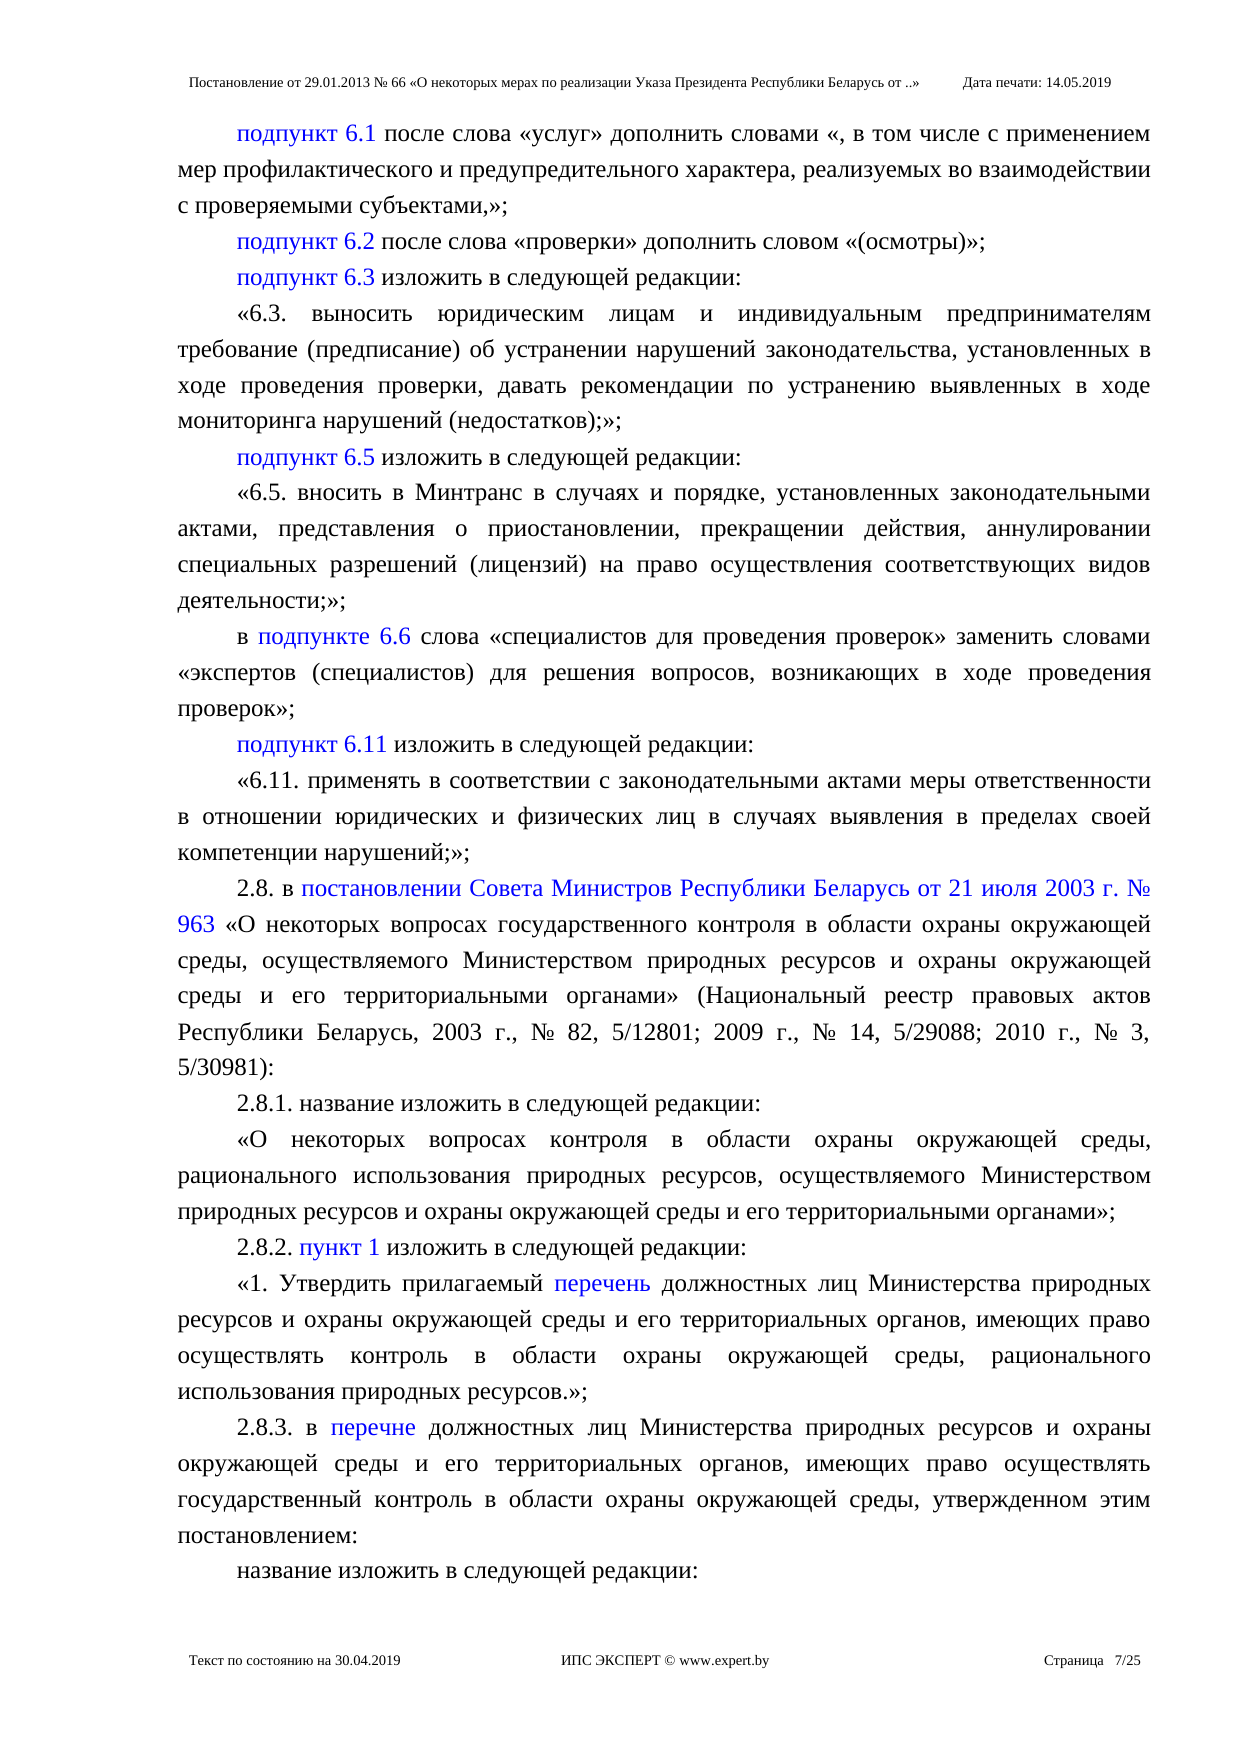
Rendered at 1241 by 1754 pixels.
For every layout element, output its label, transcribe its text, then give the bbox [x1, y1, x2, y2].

text 2.8.1. название изложить в следующей редакции: [177, 1088, 1152, 1117]
text подпункт 6.5 изложить в следующей редакции: [177, 442, 1152, 470]
text «6.11. применять в соответствии с законодательными актами меры ответственности в отношении юридических и физических лиц в случаях выявления в пределах своей компетенции нарушений;»; [177, 765, 1152, 866]
text «6.3. выносить юридическим лицам и индивидуальным предпринимателям требование (предписание) об устранении нарушений законодательства, установленных в ходе проведения проверки, давать рекомендации по устранению выявленных в ходе мониторинга нарушений (недостатков);»; [177, 298, 1152, 434]
text 2.8.2. пункт 1 изложить в следующей редакции: [177, 1232, 1152, 1261]
text подпункт 6.3 изложить в следующей редакции: [177, 262, 1152, 291]
text 2.8. в постановлении Совета Министров Республики Беларусь от 21 июля 2003 г. № 963 «О некоторых вопросах государственного контроля в области охраны окружающей среды, осуществляемого Министерством природных ресурсов и охраны окружающей среды и его территориальными органами» (Национальный реестр правовых актов Республики Беларусь, 2003 г., № 82, 5/12801; 2009 г., № 14, 5/29088; 2010 г., № 3, 5/30981): [177, 873, 1152, 1081]
text подпункт 6.1 после слова «услуг» дополнить словами «, в том числе с применением мер профилактического и предупредительного характера, реализуемых во взаимодействии с проверяемыми субъектами,»; [177, 118, 1152, 219]
text в подпункте 6.6 слова «специалистов для проведения проверок» заменить словами «экспертов (специалистов) для решения вопросов, возникающих в ходе проведения проверок»; [177, 621, 1152, 722]
text «6.5. вносить в Минтранс в случаях и порядке, установленных законодательными актами, представления о приостановлении, прекращении действия, аннулировании специальных разрешений (лицензий) на право осуществления соответствующих видов деятельности;»; [177, 477, 1152, 614]
text подпункт 6.11 изложить в следующей редакции: [177, 729, 1152, 758]
text 2.8.3. в перечне должностных лиц Министерства природных ресурсов и охраны окружающей среды и его территориальных органов, имеющих право осуществлять государственный контроль в области охраны окружающей среды, утвержденном этим постановлением: [177, 1412, 1152, 1548]
text подпункт 6.2 после слова «проверки» дополнить словом «(осмотры)»; [177, 226, 1152, 255]
text «О некоторых вопросах контроля в области охраны окружающей среды, рационального использования природных ресурсов, осуществляемого Министерством природных ресурсов и охраны окружающей среды и его территориальными органами»; [177, 1124, 1152, 1225]
text «1. Утвердить прилагаемый перечень должностных лиц Министерства природных ресурсов и охраны окружающей среды и его территориальных органов, имеющих право осуществлять контроль в области охраны окружающей среды, рационального использования природных ресурсов.»; [177, 1268, 1152, 1405]
text название изложить в следующей редакции: [177, 1556, 1152, 1584]
